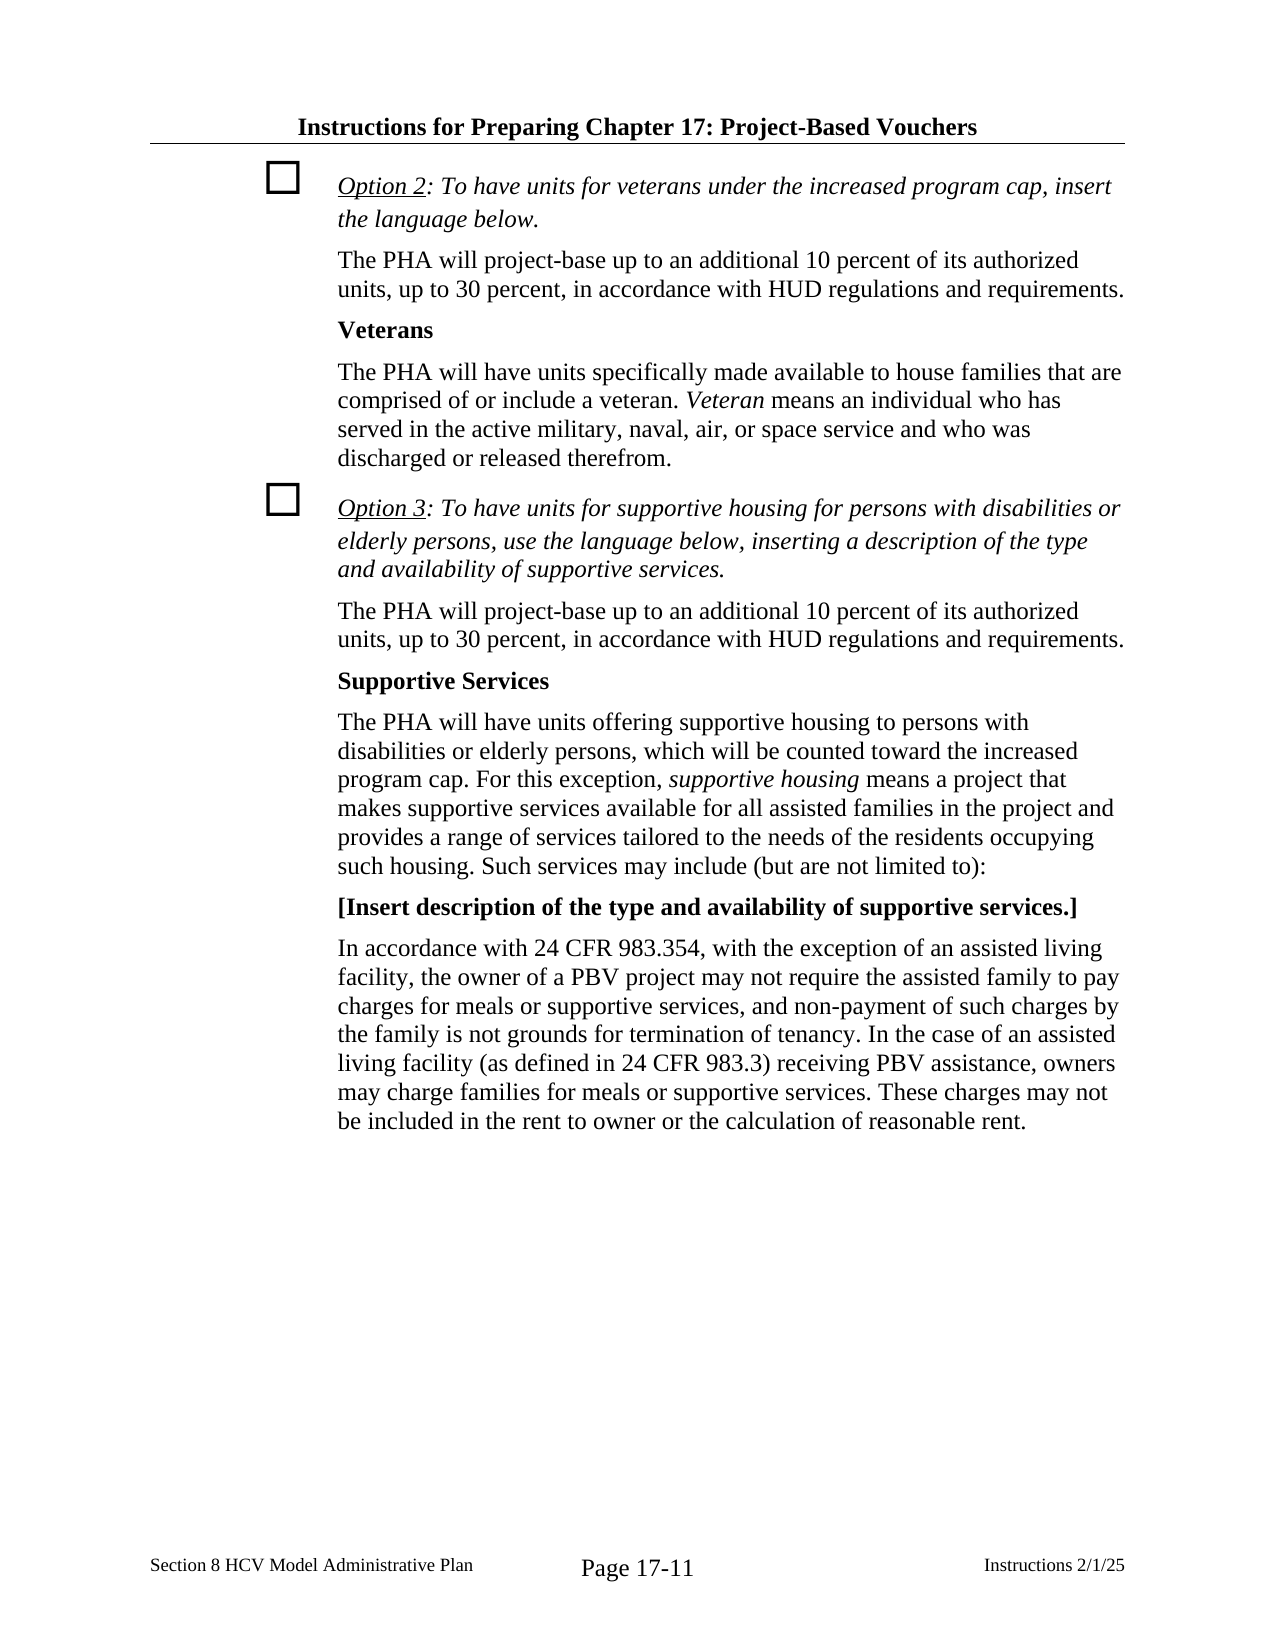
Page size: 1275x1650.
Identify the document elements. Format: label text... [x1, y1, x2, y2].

text Option 2: To have units for veterans under the increased program cap, insert the language below. [262, 162, 1125, 233]
text In accordance with 24 CFR 983.354, with the exception of an assisted living facility, the owner of a PBV project may not require the assisted family to pay charges for meals or supportive services, and non-payment of such charges by the family is not grounds for termination of tenancy. In the case of an assisted living facility (as defined in 24 CFR 983.3) receiving PBV assistance, owners may charge families for meals or supportive services. These charges may not be included in the rent to owner or the calculation of reasonable rent. [337, 933, 1125, 1134]
text The PHA will have units specifically made available to house families that are comprised of or include a veteran. Veteran means an individual who has served in the active military, naval, air, or space service and who was discharged or released therefrom. [337, 357, 1125, 472]
text The PHA will have units offering supportive housing to persons with disabilities or elderly persons, which will be counted toward the increased program cap. For this exception, supportive housing means a project that makes supportive services available for all assisted families in the project and provides a range of services tailored to the needs of the residents occupying such housing. Such services may include (but are not limited to): [337, 707, 1125, 879]
text Option 3: To have units for supportive housing for persons with disabilities or elderly persons, use the language below, inserting a description of the type and availability of supportive services. [262, 484, 1125, 583]
text [Insert description of the type and availability of supportive services.] [337, 892, 1125, 921]
text Veterans [337, 315, 1125, 344]
text The PHA will project-base up to an additional 10 percent of its authorized units, up to 30 percent, in accordance with HUD regulations and requirements. [337, 245, 1125, 303]
text Supportive Services [337, 666, 1125, 694]
text The PHA will project-base up to an additional 10 percent of its authorized units, up to 30 percent, in accordance with HUD regulations and requirements. [337, 596, 1125, 653]
